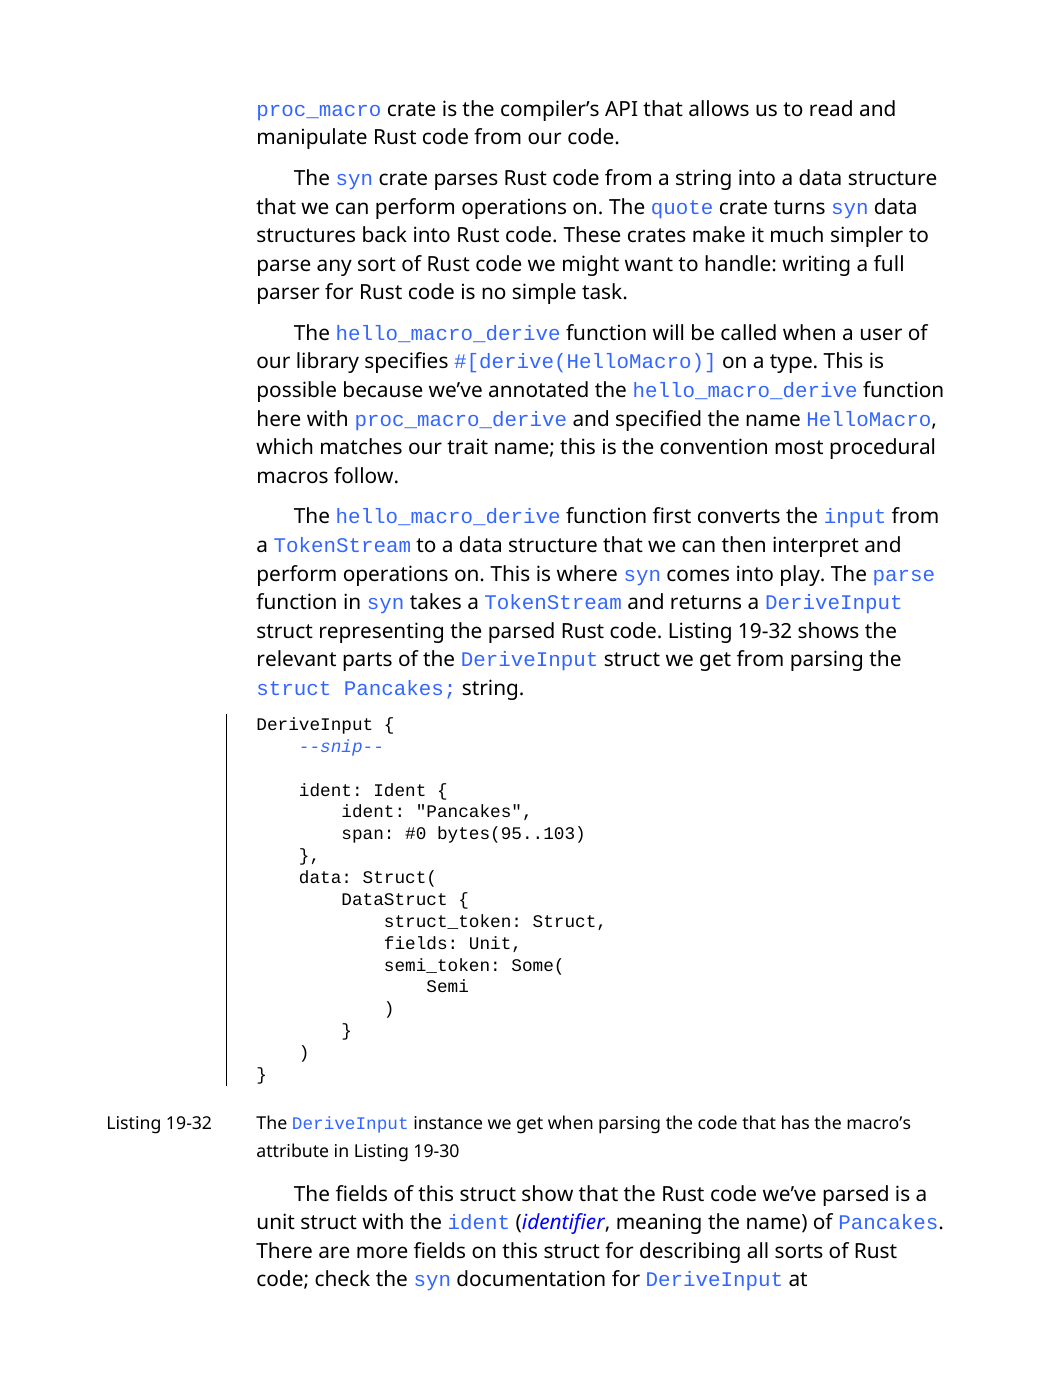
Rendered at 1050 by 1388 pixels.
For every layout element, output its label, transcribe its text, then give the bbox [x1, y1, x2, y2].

text The hello_macro_derive function will be called when a user of our library specifies #[derive(HelloMacro)] on a type. This is possible because we’ve annotated the hello_macro_derive function here with proc_macro_derive and specified the name HelloMacro, which matches our trait name; this is the convention most procedural macros follow. [256, 318, 950, 489]
text fields: Unit, [227, 933, 950, 954]
text span: #0 bytes(95..103) [227, 823, 950, 845]
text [256, 94, 950, 151]
text } [227, 1064, 950, 1086]
text } [227, 1020, 950, 1042]
text ident: Ident { [227, 779, 950, 801]
text DataStruct { [227, 889, 950, 911]
text }, [227, 845, 950, 867]
text semi_token: Some( [227, 954, 950, 976]
text ident: "Pancakes", [227, 801, 950, 823]
text Semi [227, 976, 950, 998]
text --snip-- [227, 736, 950, 758]
text ) [227, 1042, 950, 1064]
text The hello_macro_derive function first converts the input from a TokenStream to a data structure that we can then interpret and perform operations on. This is where syn comes into play. The parse function in syn takes a TokenStream and returns a DeriveInput struct representing the parsed Rust code. Listing 19-32 shows the relevant parts of the DeriveInput struct we get from parsing the struct Pancakes; string. [256, 502, 950, 701]
list The DeriveInput instance we get when parsing the code that has the macro’s attribute in Listing 19-30 [106, 1111, 950, 1163]
text struct_token: Struct, [227, 911, 950, 933]
text data: Struct( [227, 867, 950, 889]
text DeriveInput { [227, 714, 950, 736]
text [256, 1179, 950, 1293]
text ) [227, 998, 950, 1020]
text The syn crate parses Rust code from a string into a data structure that we can perform operations on. The quote crate turns syn data structures back into Rust code. These crates make it much simpler to parse any sort of Rust code we might want to handle: writing a full parser for Rust code is no simple task. [256, 163, 950, 306]
